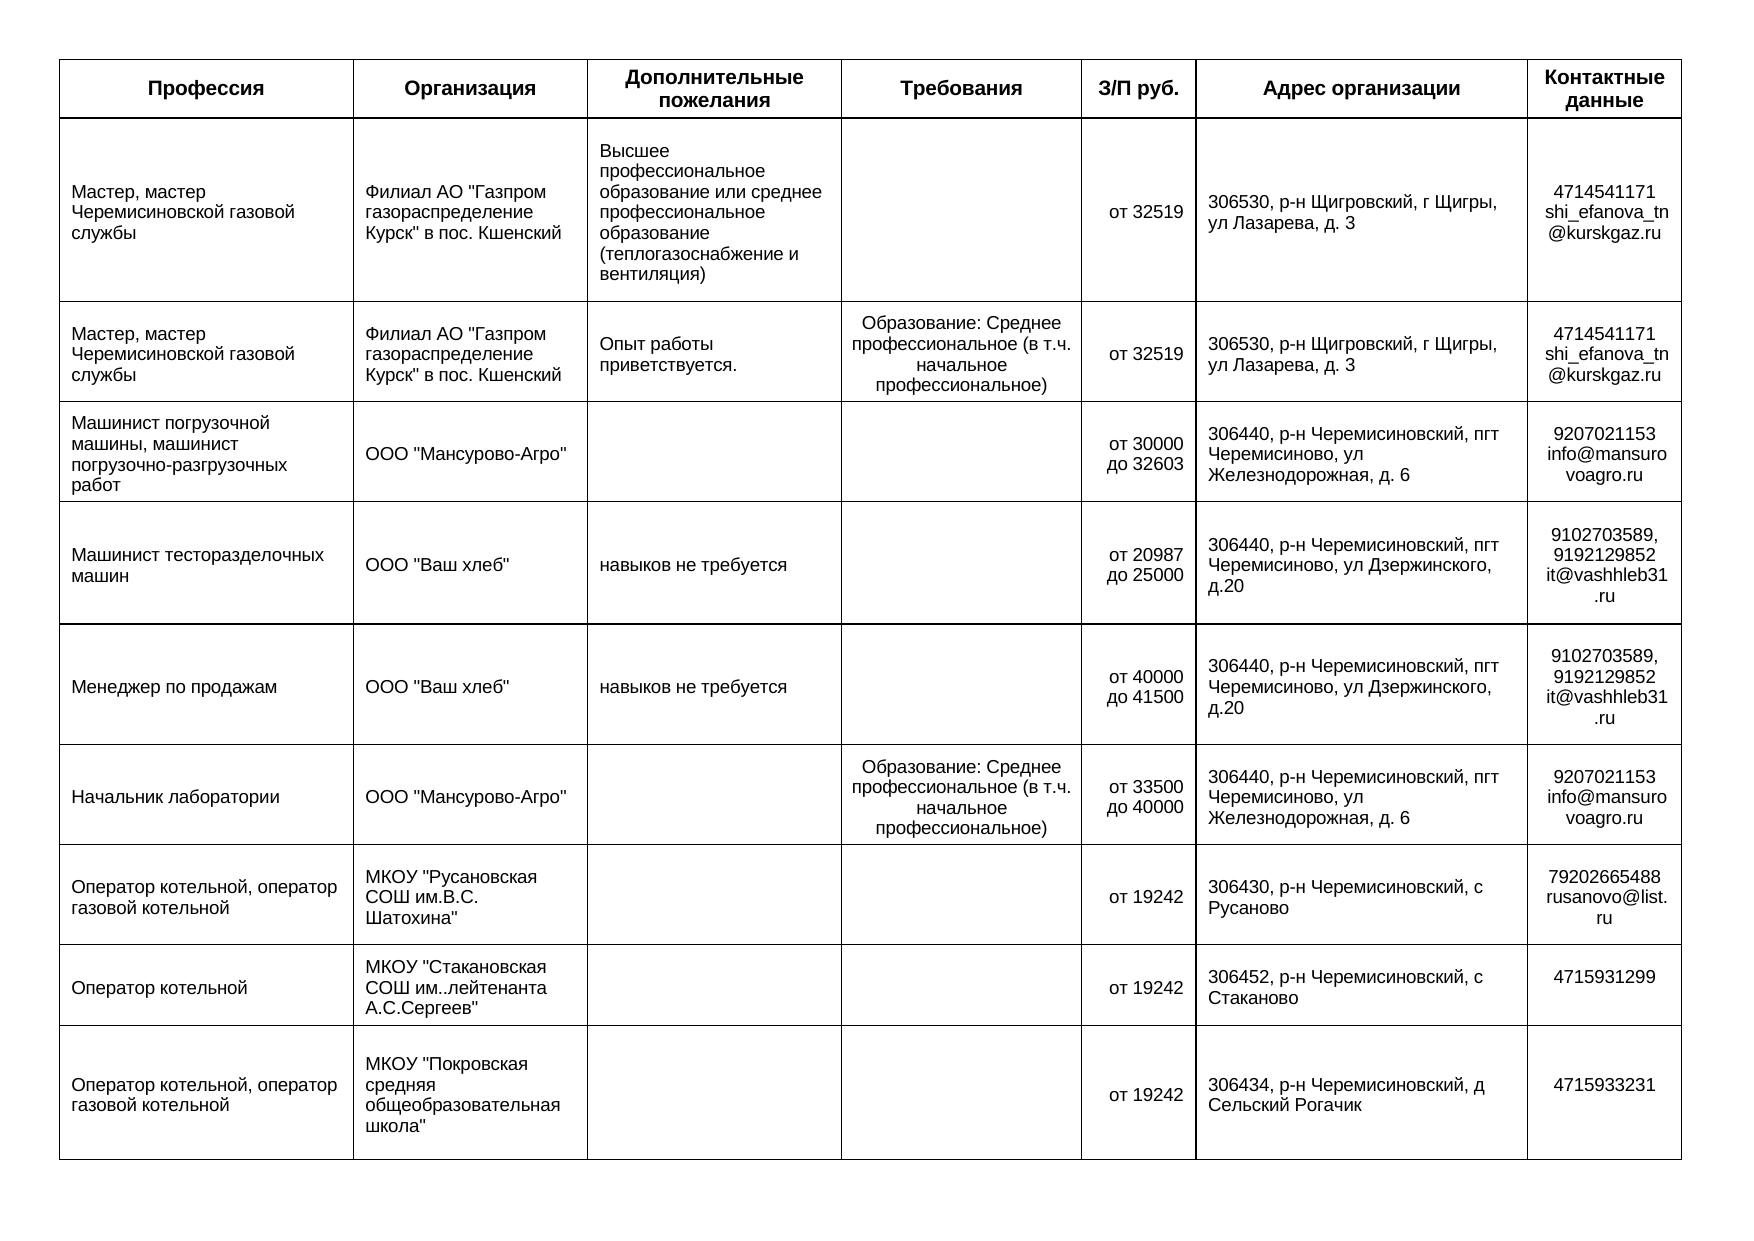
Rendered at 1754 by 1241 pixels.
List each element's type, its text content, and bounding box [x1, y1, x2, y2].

table_cell Мастер, мастер Черемисиновской газовой службы [60, 302, 353, 401]
table_cell Машинист тесторазделочных машин [60, 502, 353, 623]
table_cell 79202665488 rusanovo@list.ru [1528, 845, 1681, 944]
table_cell Филиал АО "Газпром газораспределение Курск" в пос. Кшенский [354, 119, 587, 301]
table_cell Менеджер по продажам [60, 625, 353, 744]
table_cell 9102703589, 9192129852 it@vashhleb31.ru [1528, 502, 1681, 623]
table_cell Организация [354, 60, 587, 117]
table_cell Адрес организации [1197, 60, 1527, 117]
table_cell 306440, р-н Черемисиновский, пгт Черемисиново, ул Железнодорожная, д. 6 [1197, 745, 1527, 844]
table_cell [842, 402, 1081, 501]
table_cell от 19242 [1082, 1026, 1195, 1158]
table_cell Дополнительные пожелания [588, 60, 841, 117]
table_cell 306530, р-н Щигровский, г Щигры, ул Лазарева, д. 3 [1197, 119, 1527, 301]
table_cell [842, 119, 1081, 301]
table_cell Начальник лаборатории [60, 745, 353, 844]
table_cell [842, 845, 1081, 944]
table_cell ООО "Ваш хлеб" [354, 502, 587, 623]
table_cell Требования [842, 60, 1081, 117]
table_cell [588, 745, 841, 844]
table_cell [588, 945, 841, 1025]
table_cell Контактные данные [1528, 60, 1681, 117]
table_cell ООО "Мансурово-Агро" [354, 745, 587, 844]
table_cell [842, 945, 1081, 1025]
table_cell Оператор котельной [60, 945, 353, 1025]
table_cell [60, 1026, 353, 1158]
table_cell 4714541171 shi_efanova_tn@kurskgaz.ru [1528, 119, 1681, 301]
table_cell от 19242 [1082, 945, 1195, 1025]
table_cell 306440, р-н Черемисиновский, пгт Черемисиново, ул Дзержинского, д.20 [1197, 625, 1527, 744]
table_cell З/П руб. [1082, 60, 1195, 117]
table_cell от 33500 до 40000 [1082, 745, 1195, 844]
table_cell Машинист погрузочной машины, машинист погрузочно-разгрузочных работ [60, 402, 353, 501]
table_cell [588, 402, 841, 501]
table_cell МКОУ "Стакановская СОШ им..лейтенанта А.С.Сергеев" [354, 945, 587, 1025]
table_cell 306430, р-н Черемисиновский, с Русаново [1197, 845, 1527, 944]
table_cell Мастер, мастер Черемисиновской газовой службы [60, 119, 353, 301]
table_cell Оператор котельной, оператор газовой котельной [60, 845, 353, 944]
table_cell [1197, 1026, 1527, 1158]
table_cell 306440, р-н Черемисиновский, пгт Черемисиново, ул Железнодорожная, д. 6 [1197, 402, 1527, 501]
table_cell 4715933231 [1528, 1026, 1681, 1158]
table_cell Образование: Среднее профессиональное (в т.ч. начальное профессиональное) [842, 302, 1081, 401]
table_cell 306530, р-н Щигровский, г Щигры, ул Лазарева, д. 3 [1197, 302, 1527, 401]
table_cell от 40000 до 41500 [1082, 625, 1195, 744]
table_cell [588, 1026, 841, 1158]
table_cell навыков не требуется [588, 502, 841, 623]
table_cell 4714541171 shi_efanova_tn@kurskgaz.ru [1528, 302, 1681, 401]
table_cell ООО "Мансурово-Агро" [354, 402, 587, 501]
table_cell [842, 1026, 1081, 1158]
table_cell 9102703589, 9192129852 it@vashhleb31.ru [1528, 625, 1681, 744]
table_cell Профессия [60, 60, 353, 117]
table_cell 9207021153 info@mansurovoagro.ru [1528, 402, 1681, 501]
table_cell от 20987 до 25000 [1082, 502, 1195, 623]
table_cell МКОУ "Русановская СОШ им.В.С. Шатохина" [354, 845, 587, 944]
table_cell навыков не требуется [588, 625, 841, 744]
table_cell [354, 1026, 587, 1158]
table_cell Опыт работы приветствуется. [588, 302, 841, 401]
table_cell от 19242 [1082, 845, 1195, 944]
table_cell ООО "Ваш хлеб" [354, 625, 587, 744]
table_cell Высшее профессиональное образование или среднее профессиональное образование (теплогазоснабжение и вентиляция) [588, 119, 841, 301]
table_cell 306440, р-н Черемисиновский, пгт Черемисиново, ул Дзержинского, д.20 [1197, 502, 1527, 623]
table_cell [842, 502, 1081, 623]
table_cell 4715931299 [1528, 945, 1681, 1025]
table_cell от 32519 [1082, 302, 1195, 401]
table_cell [842, 625, 1081, 744]
table_cell Образование: Среднее профессиональное (в т.ч. начальное профессиональное) [842, 745, 1081, 844]
table_cell от 32519 [1082, 119, 1195, 301]
table_cell 306452, р-н Черемисиновский, с Стаканово [1197, 945, 1527, 1025]
table_cell от 30000 до 32603 [1082, 402, 1195, 501]
table_cell Филиал АО "Газпром газораспределение Курск" в пос. Кшенский [354, 302, 587, 401]
table_cell [588, 845, 841, 944]
table_cell 9207021153 info@mansurovoagro.ru [1528, 745, 1681, 844]
